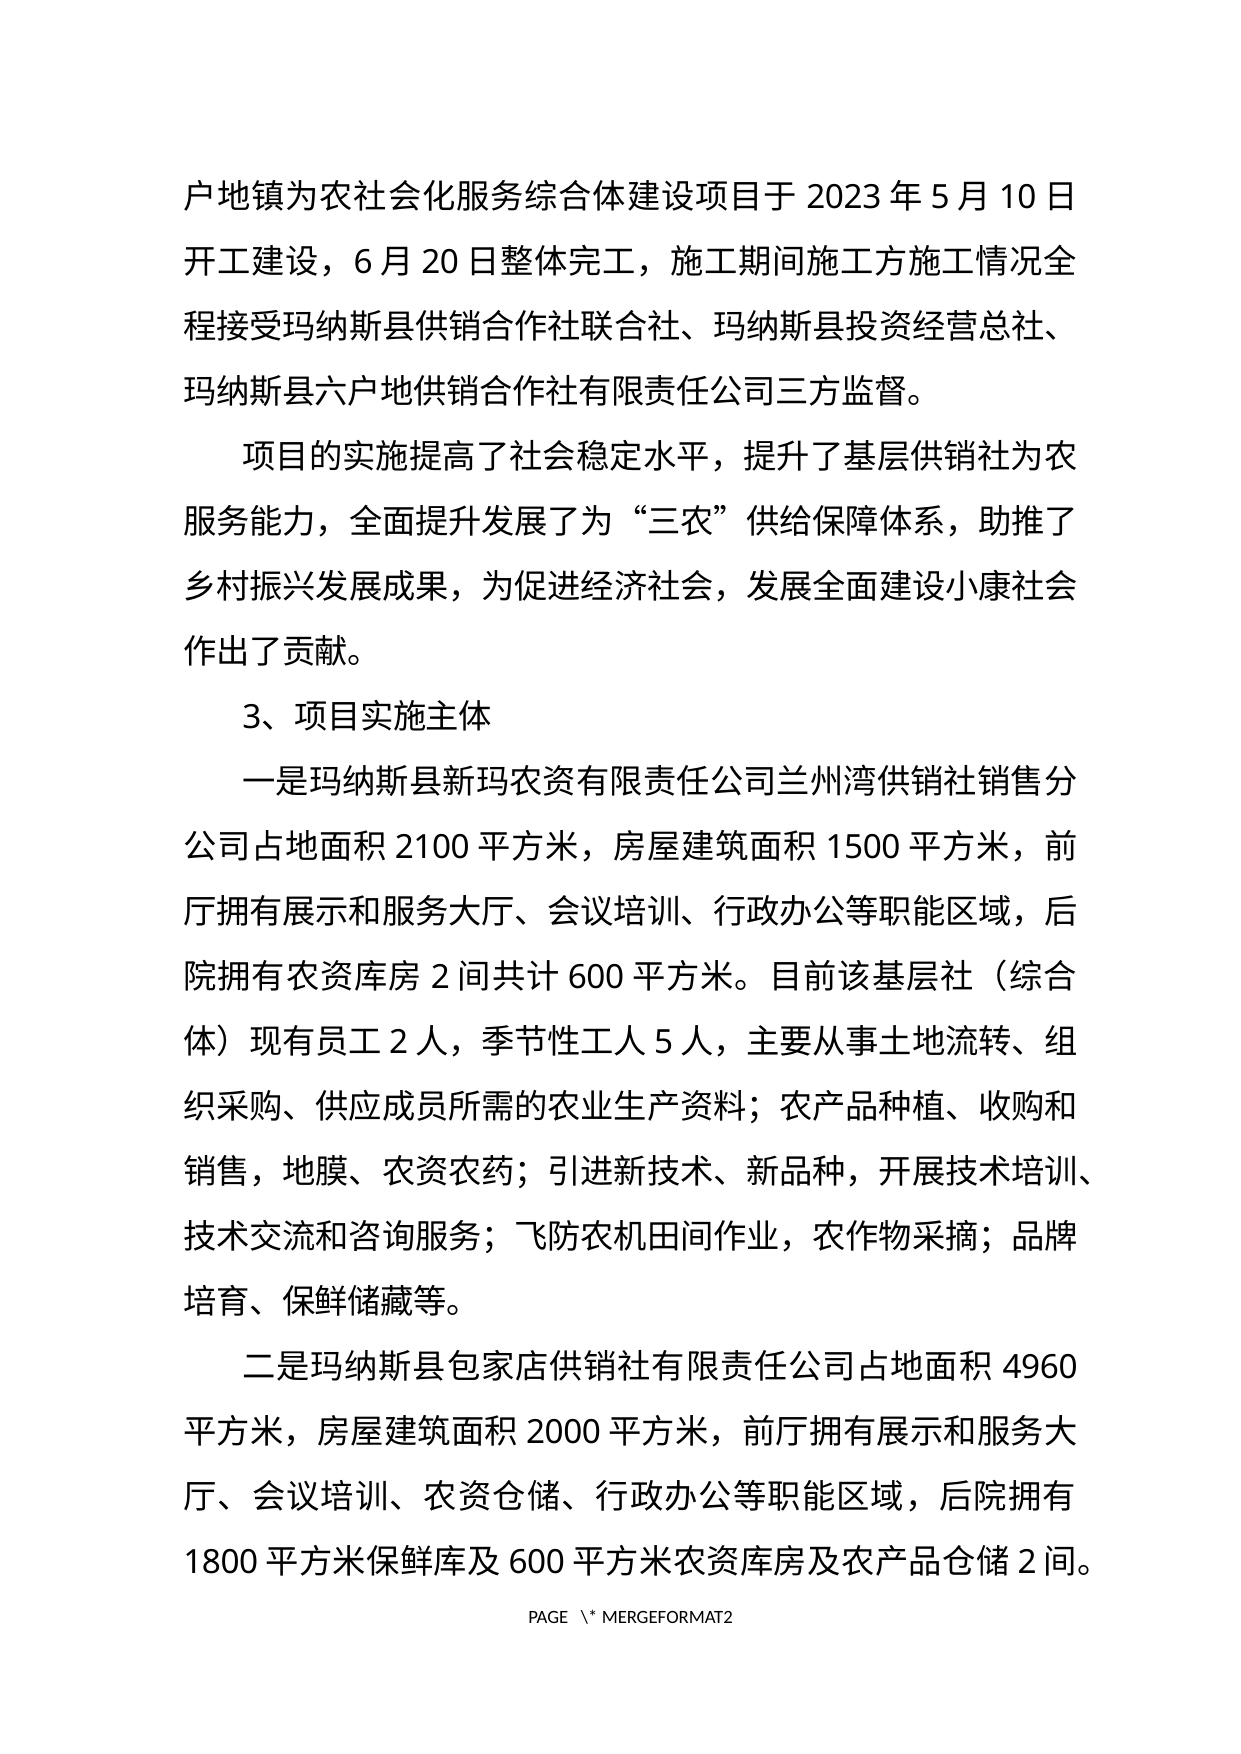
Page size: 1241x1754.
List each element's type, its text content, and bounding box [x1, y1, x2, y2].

text 一是玛纳斯县新玛农资有限责任公司兰州湾供销社销售分公司占地面积2100平方米，房屋建筑面积1500平方米，前厅拥有展示和服务大厅、会议培训、行政办公等职能区域，后院拥有农资库房2间共计600平方米。目前该基层社（综合体）现有员工2人，季节性工人5人，主要从事土地流转、组织采购、供应成员所需的农业生产资料；农产品种植、收购和销售，地膜、农资农药；引进新技术、新品种，开展技术培训、技术交流和咨询服务；飞防农机田间作业，农作物采摘；品牌培育、保鲜储藏等。 [183, 747, 1078, 1332]
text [183, 1332, 1078, 1592]
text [183, 162, 1078, 422]
text 3、项目实施主体 [183, 682, 1078, 747]
text 项目的实施提高了社会稳定水平，提升了基层供销社为农服务能力，全面提升发展了为“三农”供给保障体系，助推了乡村振兴发展成果，为促进经济社会，发展全面建设小康社会作出了贡献。 [183, 422, 1078, 682]
